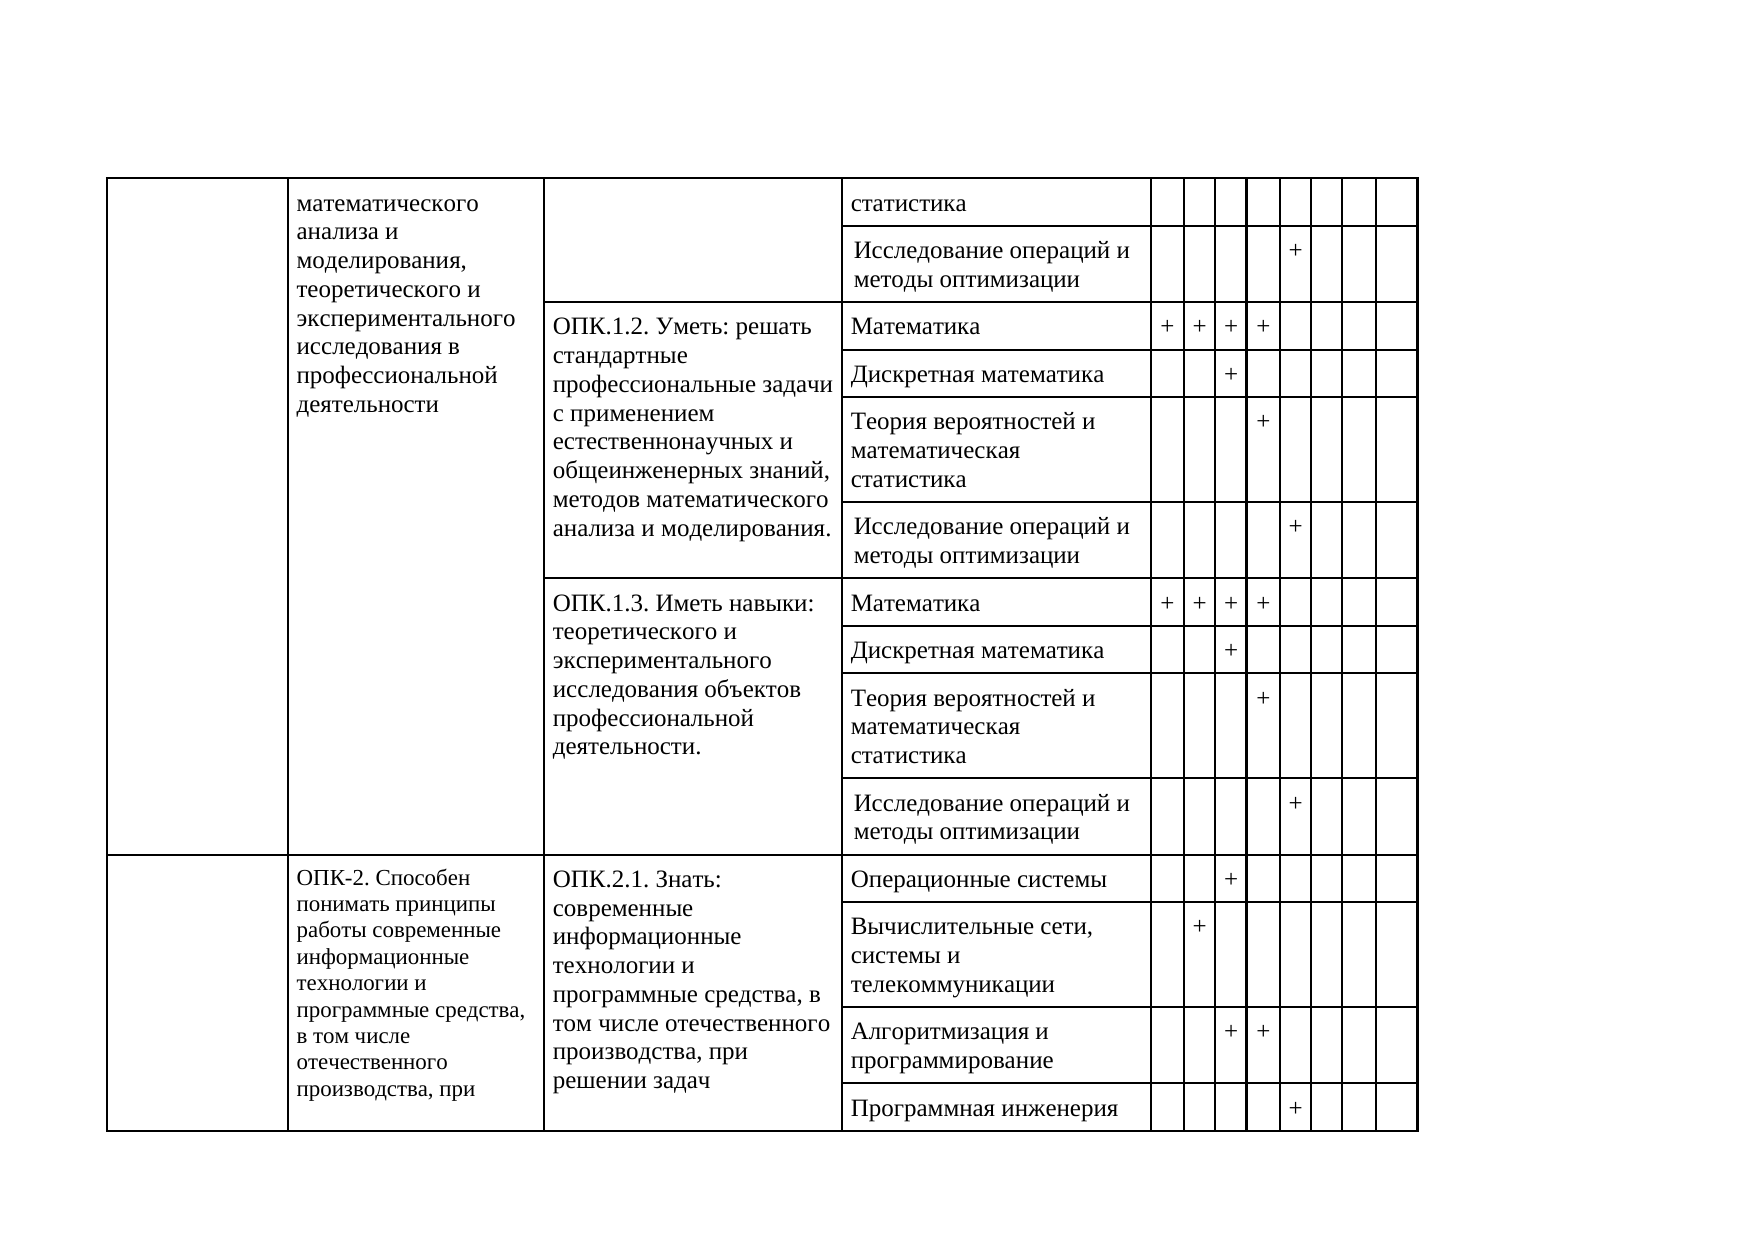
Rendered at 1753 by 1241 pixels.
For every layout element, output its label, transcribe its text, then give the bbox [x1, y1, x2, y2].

table_cell Алгоритмизация и программирование [843, 1008, 1150, 1082]
table_cell [1343, 674, 1375, 777]
table_cell [1185, 1008, 1214, 1082]
table_cell [1185, 398, 1214, 501]
table_cell [1185, 1084, 1214, 1130]
table_cell [1312, 398, 1341, 501]
table_cell [1281, 303, 1310, 348]
table_cell + [1216, 579, 1245, 625]
table_cell [1185, 227, 1214, 301]
table_cell [1312, 1084, 1341, 1130]
table_cell ОПК-2. Способен понимать принципы работы современные информационные технологии и программные средства, в том числе отечественного производства, при решении задач профессиональной деятельности [289, 856, 543, 1130]
table_cell [1152, 779, 1183, 853]
table_cell + [1152, 303, 1183, 348]
table_cell Вычислительные сети, системы и телекоммуникации [843, 903, 1150, 1006]
table_cell [1216, 674, 1245, 777]
table_cell + [1248, 579, 1279, 625]
table_cell [1377, 1008, 1416, 1082]
table_cell [1343, 903, 1375, 1006]
table_cell [1281, 1008, 1310, 1082]
table_cell + [1281, 227, 1310, 301]
table_cell Исследование операций и методы оптимизации [843, 503, 1150, 577]
table_cell Программная инженерия [843, 1084, 1150, 1130]
table_cell + [1185, 903, 1214, 1006]
table_cell [1343, 227, 1375, 301]
table_cell [1152, 627, 1183, 672]
table_cell [1152, 179, 1183, 225]
table_cell [1343, 351, 1375, 396]
table_cell Теория вероятностей и математическая статистика [843, 398, 1150, 501]
table_cell ОПК.2.1. Знать: современные информационные технологии и программные средства, в том числе отечественного производства, при решении задач профессиональной деятельности. [545, 856, 841, 1130]
table_cell [108, 856, 287, 1130]
table_cell Дискретная математика [843, 351, 1150, 396]
table_cell + [1248, 674, 1279, 777]
table_cell [1343, 779, 1375, 853]
table_cell [1152, 227, 1183, 301]
table_cell [1248, 856, 1279, 901]
table_cell [1281, 627, 1310, 672]
table_cell [1377, 303, 1416, 348]
table_cell [1152, 351, 1183, 396]
table_cell [1185, 351, 1214, 396]
table_cell [1312, 903, 1341, 1006]
table_cell [1281, 398, 1310, 501]
table_cell [1216, 227, 1245, 301]
table_cell Исследование операций и методы оптимизации [843, 779, 1150, 853]
table_cell [1377, 351, 1416, 396]
table_cell + [1248, 179, 1279, 225]
table_cell [1216, 503, 1245, 577]
table_cell [1312, 627, 1341, 672]
table_cell [1185, 674, 1214, 777]
table_cell [1216, 398, 1245, 501]
table_cell [1312, 856, 1341, 901]
table_cell [1377, 579, 1416, 625]
table_cell [1377, 227, 1416, 301]
table_cell [1312, 227, 1341, 301]
table_cell Операционные системы [843, 856, 1150, 901]
table_cell [1216, 179, 1245, 225]
table_cell [1312, 779, 1341, 853]
table_cell [1377, 503, 1416, 577]
table_cell [1377, 856, 1416, 901]
table_cell [1377, 779, 1416, 853]
table_cell [1343, 303, 1375, 348]
table_cell + [1216, 1008, 1245, 1082]
table_cell + [1281, 779, 1310, 853]
table_cell [1152, 1008, 1183, 1082]
table_cell ОПК.1.2. Уметь: решать стандартные профессиональные задачи с применением естественнонаучных и общеинженерных знаний, методов математического анализа и моделирования. [545, 303, 841, 577]
table_cell [1152, 903, 1183, 1006]
table_cell + [1248, 398, 1279, 501]
table_cell + [1152, 579, 1183, 625]
table_cell + [1185, 303, 1214, 348]
table_cell [1281, 351, 1310, 396]
table_cell Математика [843, 579, 1150, 625]
table_cell ОПК.1.3. Иметь навыки: теоретического и экспериментального исследования объектов профессиональной деятельности. [545, 579, 841, 853]
table_cell Исследование операций и методы оптимизации [843, 227, 1150, 301]
table_cell [1216, 903, 1245, 1006]
table_cell [1281, 579, 1310, 625]
table_cell [1343, 856, 1375, 901]
table_cell [1343, 627, 1375, 672]
table_cell [1312, 303, 1341, 348]
table_cell + [1248, 303, 1279, 348]
table_cell + [1281, 503, 1310, 577]
table_cell [1343, 1008, 1375, 1082]
table_cell [1185, 179, 1214, 225]
table_cell [1377, 1084, 1416, 1130]
table_cell [1281, 674, 1310, 777]
table_cell [1312, 179, 1341, 225]
table_cell [1377, 903, 1416, 1006]
table_cell [1185, 779, 1214, 853]
table_cell + [1216, 856, 1245, 901]
table_cell [1185, 503, 1214, 577]
table_cell [1248, 627, 1279, 672]
table_cell + [1216, 303, 1245, 348]
table_cell + [1248, 1008, 1279, 1082]
table_cell [1312, 503, 1341, 577]
table_cell + [1185, 579, 1214, 625]
table_cell [1152, 503, 1183, 577]
table_cell [1312, 1008, 1341, 1082]
table_cell [1281, 903, 1310, 1006]
table_cell [1152, 1084, 1183, 1130]
table_cell [1343, 398, 1375, 501]
table_cell [1312, 674, 1341, 777]
table_cell [1377, 674, 1416, 777]
table_cell [1377, 398, 1416, 501]
table_cell [1152, 674, 1183, 777]
table_cell [1281, 179, 1310, 225]
table_cell [1185, 627, 1214, 672]
table_cell [1185, 856, 1214, 901]
table_cell Дискретная математика [843, 627, 1150, 672]
table_cell [1377, 179, 1416, 225]
table_cell [1216, 779, 1245, 853]
table_cell [1312, 351, 1341, 396]
table_cell [1312, 579, 1341, 625]
table_cell [1343, 579, 1375, 625]
table_cell [1216, 1084, 1245, 1130]
table_cell + [1216, 627, 1245, 672]
table_cell [1152, 398, 1183, 501]
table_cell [843, 179, 1150, 225]
table_cell [1343, 1084, 1375, 1130]
table_cell [1281, 856, 1310, 901]
table_cell + [1281, 1084, 1310, 1130]
table_cell [1248, 227, 1279, 301]
table_cell [1248, 779, 1279, 853]
table_cell [1343, 179, 1375, 225]
table_cell [1248, 903, 1279, 1006]
table_cell [1248, 351, 1279, 396]
table_cell [1343, 503, 1375, 577]
table_cell Математика [843, 303, 1150, 348]
table_cell [1377, 627, 1416, 672]
table_cell [1152, 856, 1183, 901]
table_cell [1248, 1084, 1279, 1130]
table_cell [1248, 503, 1279, 577]
table_cell Теория вероятностей и математическая статистика [843, 674, 1150, 777]
table_cell + [1216, 351, 1245, 396]
